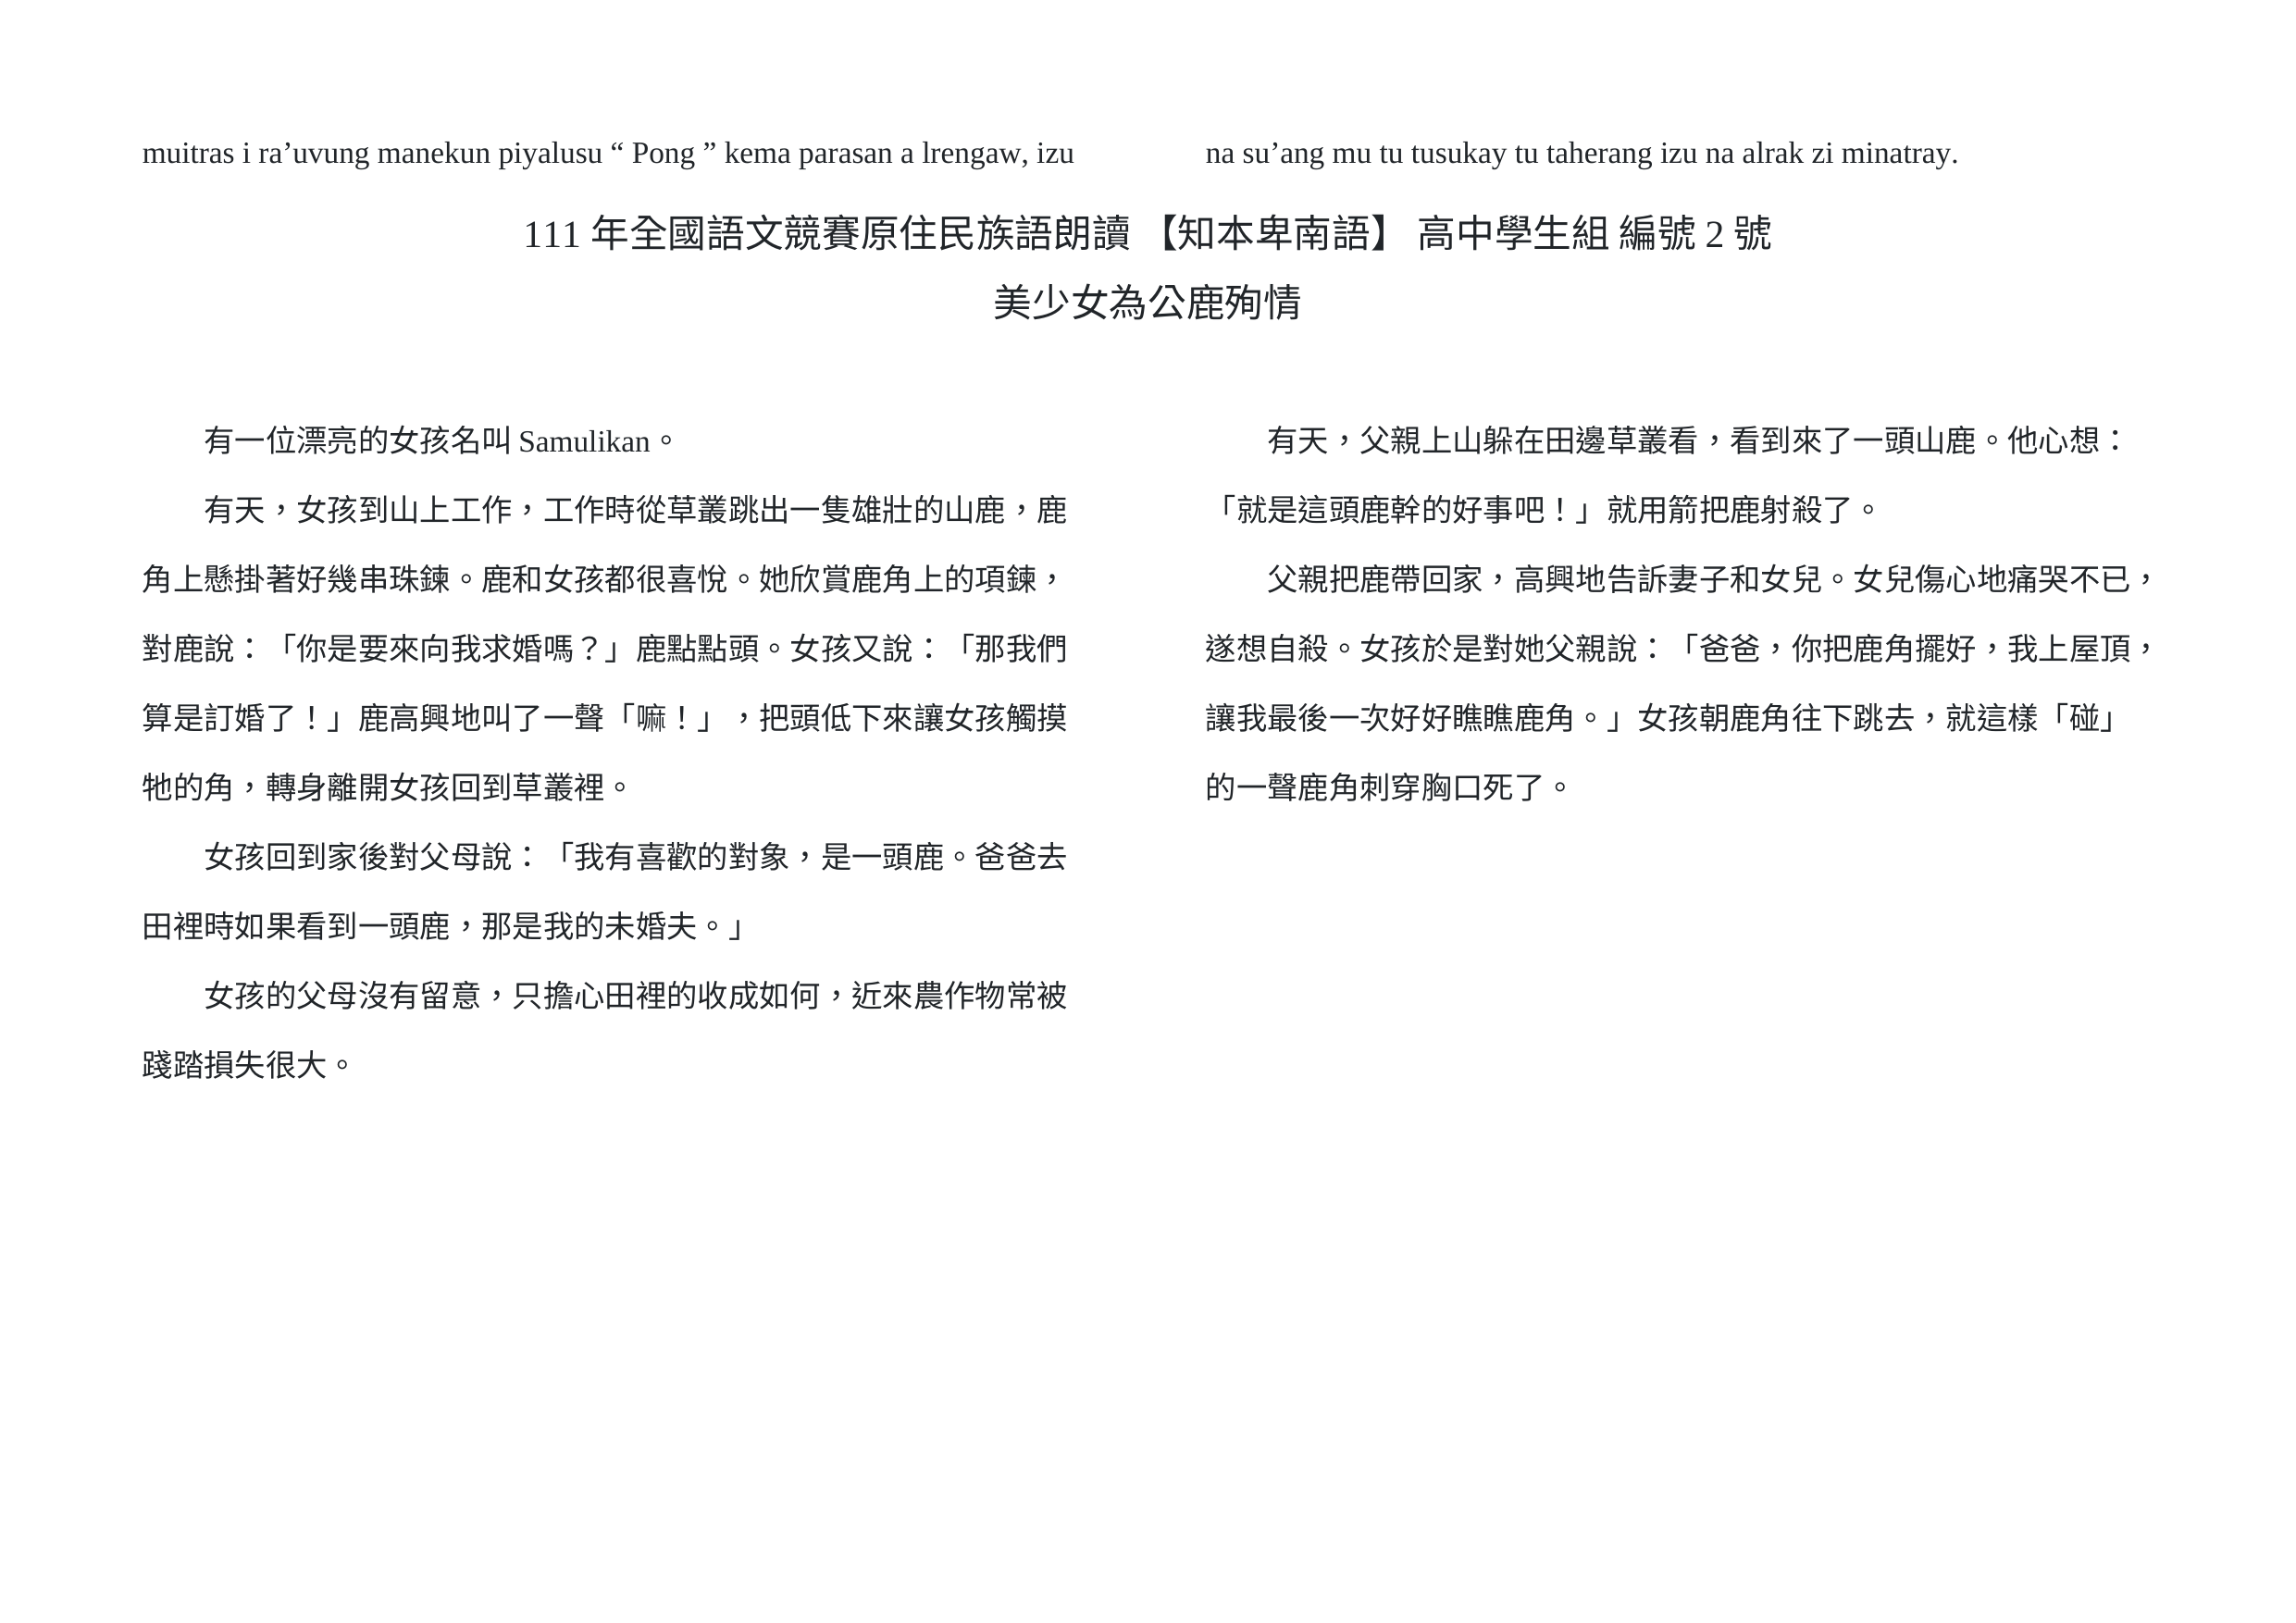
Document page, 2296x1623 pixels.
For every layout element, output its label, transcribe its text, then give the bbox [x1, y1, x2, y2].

text 父親把鹿帶回家，高興地告訴妻子和女兒。女兒傷心地痛哭不已，遂想自殺。女孩於是對她父親說：「爸爸，你把鹿角擺好，我上屋頂，讓我最後一次好好瞧瞧鹿角。」女孩朝鹿角往下跳去，就這樣「碰」的一聲鹿角刺穿胸口死了。 [1206, 542, 2153, 820]
text 有一位漂亮的女孩名叫Samulikan。 [142, 403, 1090, 473]
text 女孩回到家後對父母說：「我有喜歡的對象，是一頭鹿。爸爸去田裡時如果看到一頭鹿，那是我的未婚夫。」 [142, 820, 1090, 959]
text 女孩的父母沒有留意，只擔心田裡的收成如何，近來農作物常被踐踏損失很大。 [142, 959, 1090, 1097]
text 美少女為公鹿殉情 [142, 265, 2153, 334]
text 有天，女孩到山上工作，工作時從草叢跳出一隻雄壯的山鹿，鹿角上懸掛著好幾串珠鍊。鹿和女孩都很喜悅。她欣賞鹿角上的項鍊，對鹿說：「你是要來向我求婚嗎？」鹿點點頭。女孩又說：「那我們算是訂婚了！」鹿高興地叫了一聲「嘛！」，把頭低下來讓女孩觸摸牠的角，轉身離開女孩回到草叢裡。 [142, 473, 1090, 820]
text 111 年全國語文競賽原住民族語朗讀 【知本卑南語】 高中學生組 編號 2 號 [142, 195, 2153, 265]
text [1206, 118, 2153, 187]
text 有天，父親上山躲在田邊草叢看，看到來了一頭山鹿。他心想：「就是這頭鹿幹的好事吧！」就用箭把鹿射殺了。 [1206, 403, 2153, 542]
